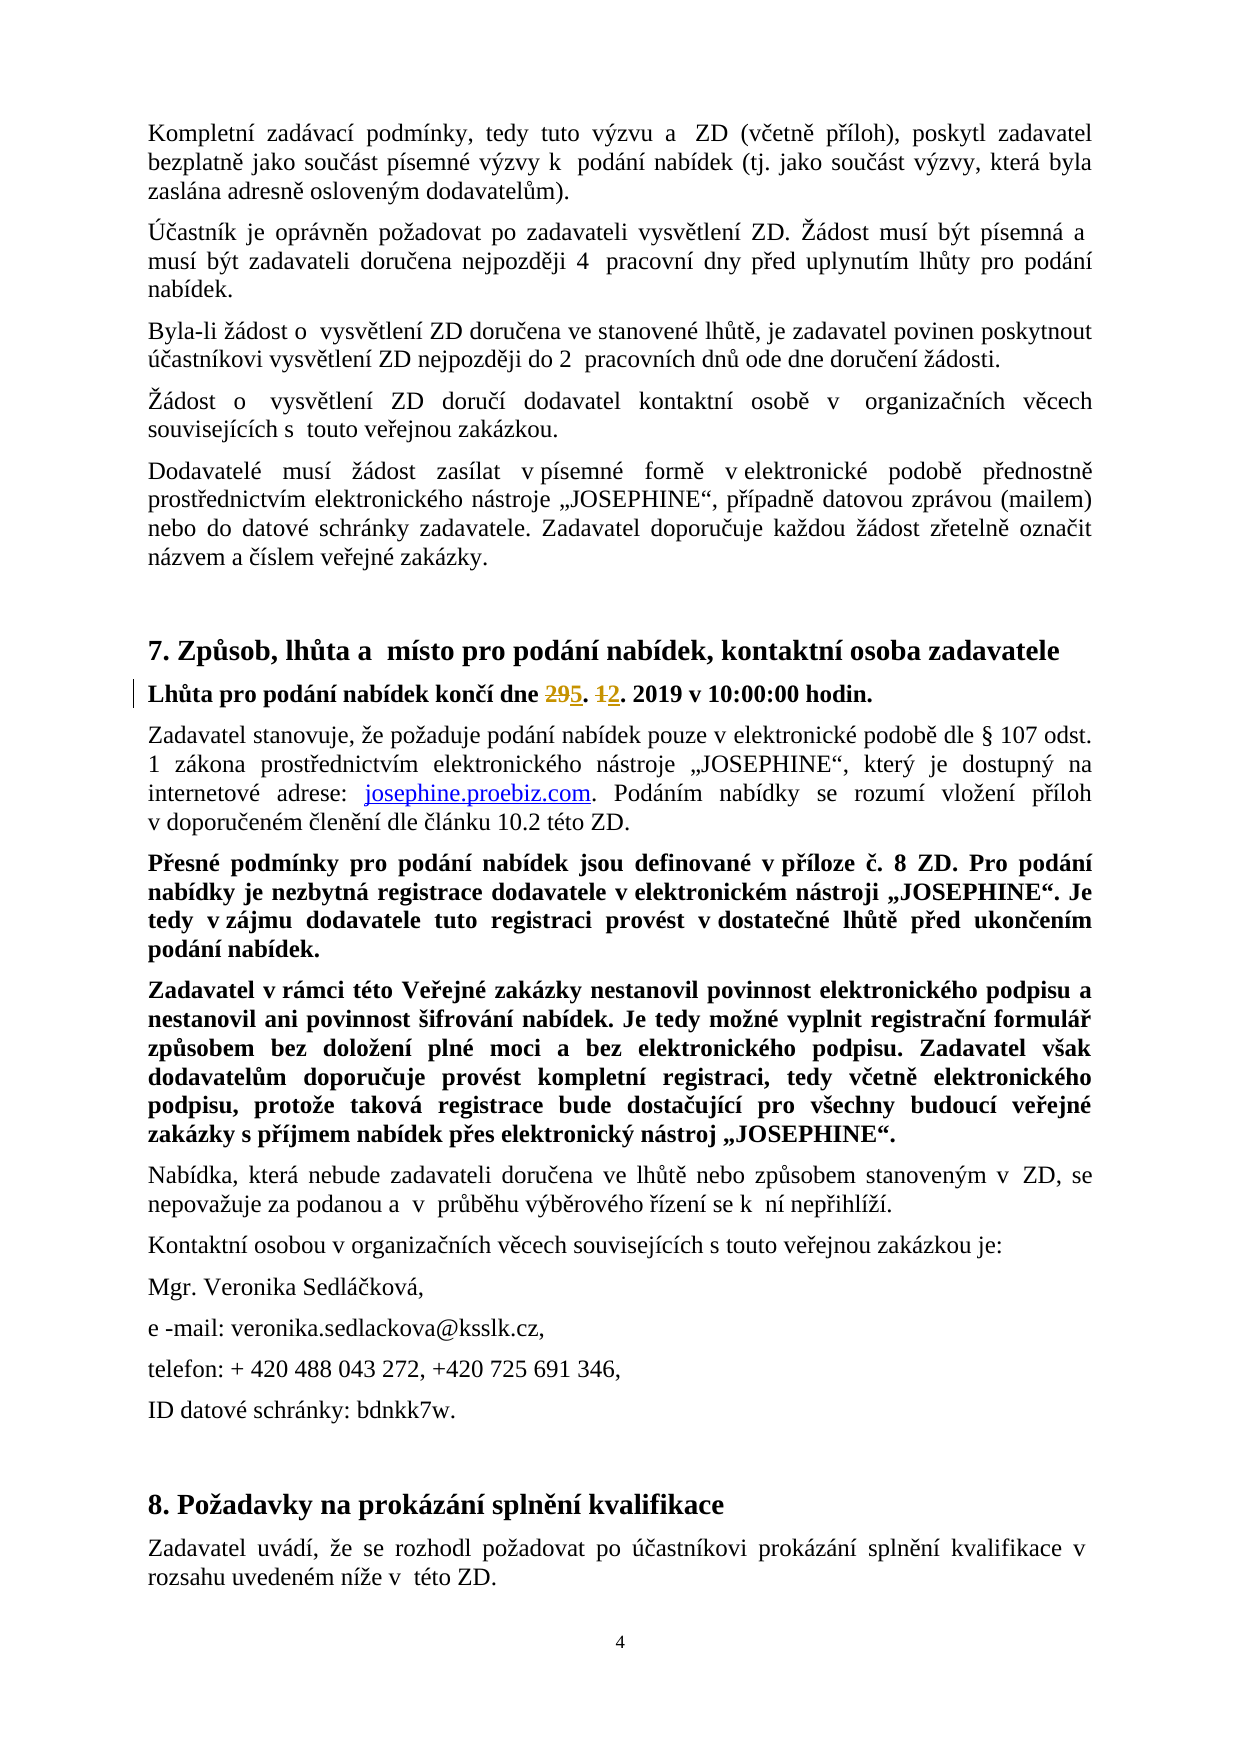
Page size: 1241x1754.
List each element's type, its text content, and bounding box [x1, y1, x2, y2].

text Zadavatel stanovuje, že požaduje podání nabídek pouze v elektronické podobě dle § 107 odst. 1 zákona prostřednictvím elektronického nástroje „JOSEPHINE“, který je dostupný na internetové adrese: josephine.proebiz.com. Podáním nabídky se rozumí vložení příloh v doporučeném členění dle článku 10.2 této ZD. [148, 721, 1093, 836]
text Kontaktní osobou v organizačních věcech souvisejících s touto veřejnou zakázkou je: [148, 1231, 1093, 1259]
text Kompletní zadávací podmínky, tedy tuto výzvu a ZD (včetně příloh), poskytl zadavatel bezplatně jako součást písemné výzvy k podání nabídek (tj. jako součást výzvy, která byla zaslána adresně osloveným dodavatelům). [148, 118, 1093, 204]
text Nabídka, která nebude zadavateli doručena ve lhůtě nebo způsobem stanoveným v ZD, se nepovažuje za podanou a v průběhu výběrového řízení se k ní nepřihlíží. [148, 1161, 1093, 1218]
list Požadavky na prokázání splnění kvalifikace [148, 1487, 1093, 1520]
text e -mail: veronika.sedlackova@ksslk.cz, [148, 1313, 1093, 1342]
text Zadavatel v rámci této Veřejné zakázky nestanovil povinnost elektronického podpisu a nestanovil ani povinnost šifrování nabídek. Je tedy možné vyplnit registrační formulář způsobem bez doložení plné moci a bez elektronického podpisu. Zadavatel však dodavatelům doporučuje provést kompletní registraci, tedy včetně elektronického podpisu, protože taková registrace bude dostačující pro všechny budoucí veřejné zakázky s příjmem nabídek přes elektronický nástroj „JOSEPHINE“. [148, 976, 1093, 1148]
text ID datové schránky: bdnkk7w. [148, 1396, 1093, 1424]
list Způsob, lhůta a místo pro podání nabídek, kontaktní osoba zadavatele [148, 633, 1093, 667]
text telefon: + 420 488 043 272, +420 725 691 346, [148, 1354, 1093, 1383]
text Zadavatel uvádí, že se rozhodl požadovat po účastníkovi prokázání splnění kvalifikace v rozsahu uvedeném níže v této ZD. [148, 1533, 1093, 1590]
text Byla-li žádost o vysvětlení ZD doručena ve stanovené lhůtě, je zadavatel povinen poskytnout účastníkovi vysvětlení ZD nejpozději do 2 pracovních dnů ode dne doručení žádosti. [148, 316, 1093, 373]
text Dodavatelé musí žádost zasílat v písemné formě v elektronické podobě přednostně prostřednictvím elektronického nástroje „JOSEPHINE“, případně datovou zprávou (mailem) nebo do datové schránky zadavatele. Zadavatel doporučuje každou žádost zřetelně označit názvem a číslem veřejné zakázky. [148, 456, 1093, 571]
text Mgr. Veronika Sedláčková, [148, 1272, 1093, 1301]
text Lhůta pro podání nabídek končí dne . . 2019 v 10:00:00 hodin. [148, 679, 1093, 708]
text Účastník je oprávněn požadovat po zadavateli vysvětlení ZD. Žádost musí být písemná a musí být zadavateli doručena nejpozději 4 pracovní dny před uplynutím lhůty pro podání nabídek. [148, 217, 1093, 303]
text Žádost o vysvětlení ZD doručí dodavatel kontaktní osobě v organizačních věcech souvisejících s touto veřejnou zakázkou. [148, 386, 1093, 443]
text Přesné podmínky pro podání nabídek jsou definované v příloze č. 8 ZD. Pro podání nabídky je nezbytná registrace dodavatele v elektronickém nástroji „JOSEPHINE“. Je tedy v zájmu dodavatele tuto registraci provést v dostatečné lhůtě před ukončením podání nabídek. [148, 848, 1093, 963]
